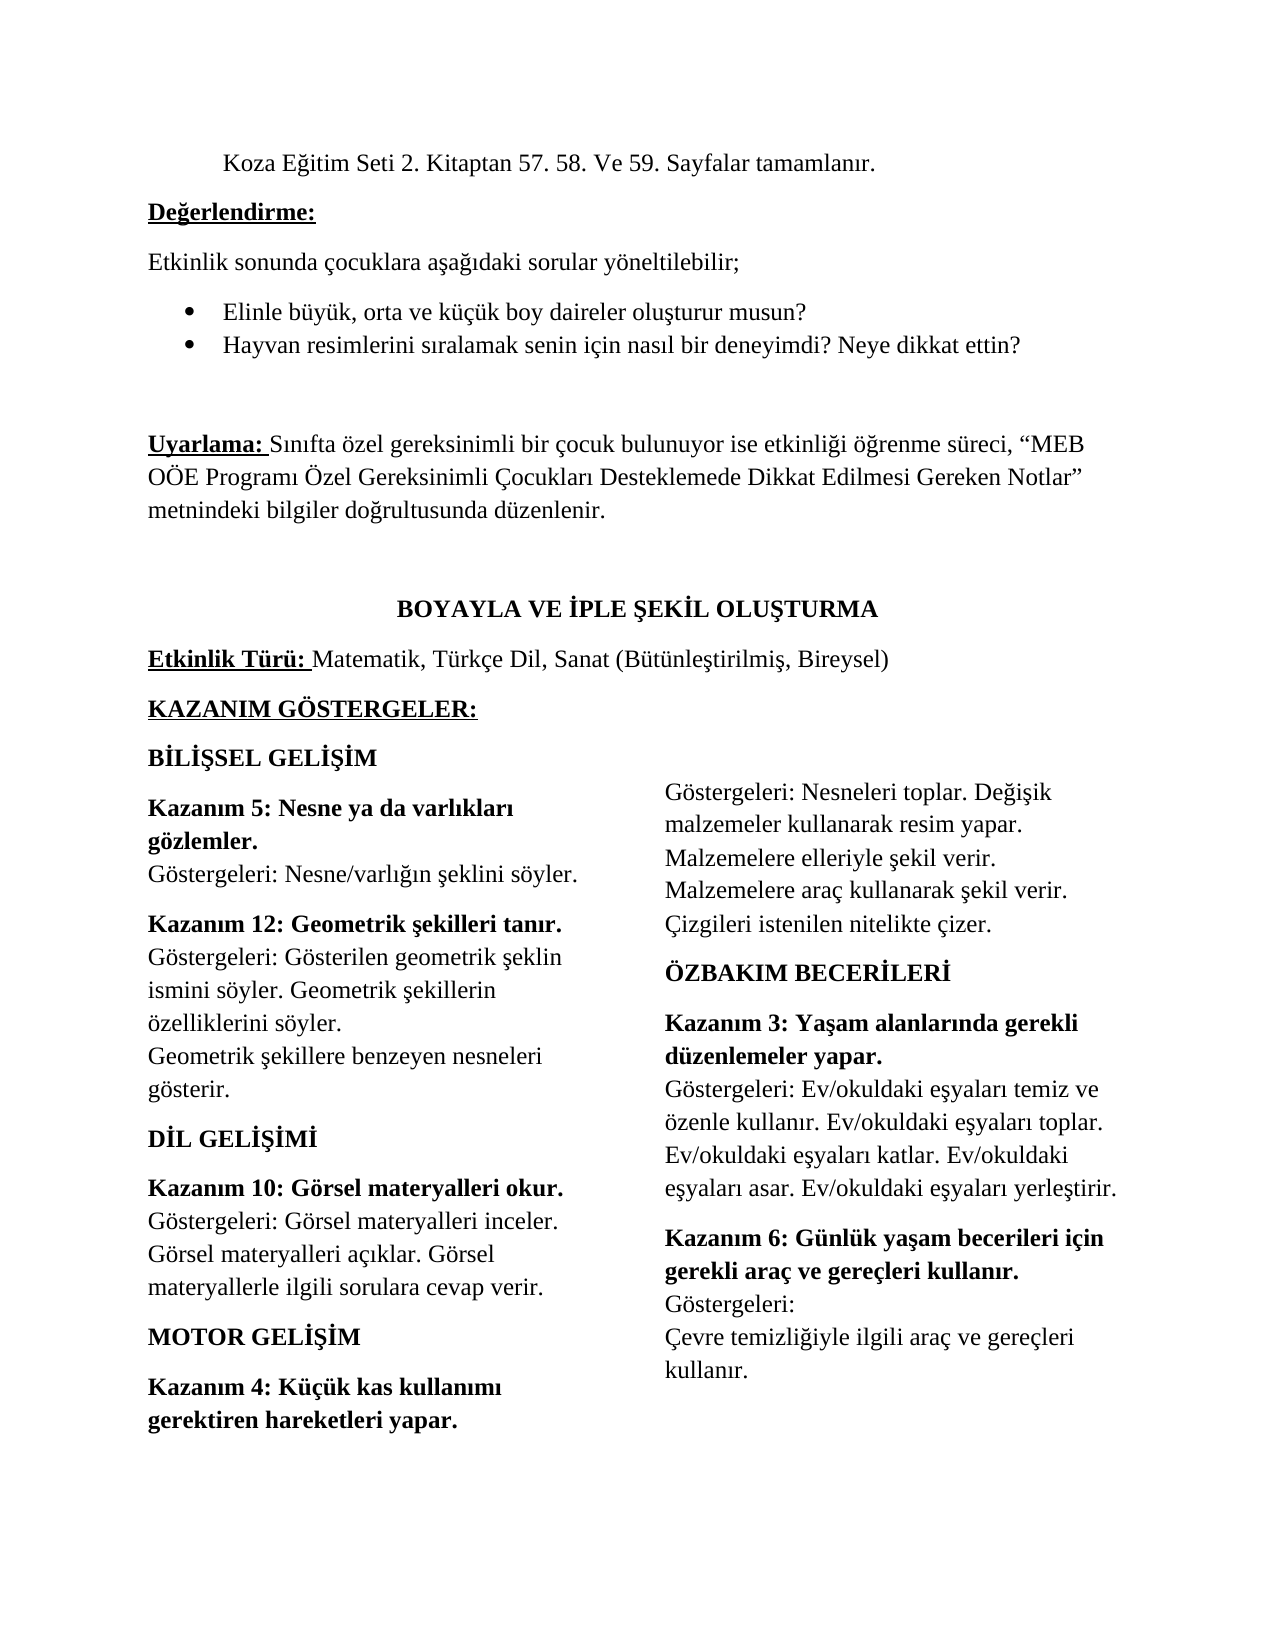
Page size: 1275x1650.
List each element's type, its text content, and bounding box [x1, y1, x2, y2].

list Elinle büyük, orta ve küçük boy daireler oluşturur musun? [185, 297, 1127, 325]
text Değerlendirme: [148, 197, 1127, 226]
text Kazanım 10: Görsel materyalleri okur. Göstergeleri: Görsel materyalleri inceler. Görsel materyalleri açıklar. Görsel materyallerle ilgili sorulara cevap verir. [148, 1173, 611, 1301]
text Etkinlik sonunda çocuklara aşağıdaki sorular yöneltilebilir; [148, 247, 1127, 276]
text Kazanım 5: Nesne ya da varlıkları gözlemler. Göstergeleri: Nesne/varlığın şeklini söyler. [148, 793, 611, 888]
text Göstergeleri: Nesneleri toplar. Değişik malzemeler kullanarak resim yapar. Malzemelere elleriyle şekil verir. Malzemelere araç kullanarak şekil verir. Çizgileri istenilen nitelikte çizer. [664, 743, 1127, 937]
text BİLİŞSEL GELİŞİM [148, 743, 611, 772]
text Koza Eğitim Seti 2. Kitaptan 57. 58. Ve 59. Sayfalar tamamlanır. [223, 148, 1127, 176]
text Kazanım 4: Küçük kas kullanımı gerektiren hareketleri yapar. [148, 1372, 611, 1434]
list Hayvan resimlerini sıralamak senin için nasıl bir deneyimdi? Neye dikkat ettin? [185, 330, 1127, 358]
text Kazanım 6: Günlük yaşam becerileri için gerekli araç ve gereçleri kullanır. Göstergeleri: Çevre temizliğiyle ilgili araç ve gereçleri kullanır. [664, 1223, 1127, 1384]
text Kazanım 12: Geometrik şekilleri tanır. Göstergeleri: Gösterilen geometrik şeklin ismini söyler. Geometrik şekillerin özelliklerini söyler. Geometrik şekillere benzeyen nesneleri gösterir. [148, 909, 611, 1103]
text ÖZBAKIM BECERİLERİ [664, 958, 1127, 987]
text Etkinlik Türü: Matematik, Türkçe Dil, Sanat (Bütünleştirilmiş, Bireysel) [148, 644, 1127, 673]
text Kazanım 3: Yaşam alanlarında gerekli düzenlemeler yapar. Göstergeleri: Ev/okuldaki eşyaları temiz ve özenle kullanır. Ev/okuldaki eşyaları toplar. Ev/okuldaki eşyaları katlar. Ev/okuldaki eşyaları asar. Ev/okuldaki eşyaları yerleştirir. [664, 1008, 1127, 1202]
text BOYAYLA VE İPLE ŞEKİL OLUŞTURMA [148, 594, 1127, 623]
text Uyarlama: Sınıfta özel gereksinimli bir çocuk bulunuyor ise etkinliği öğrenme süreci, “MEB OÖE Programı Özel Gereksinimli Çocukları Desteklemede Dikkat Edilmesi Gereken Notlar” metnindeki bilgiler doğrultusunda düzenlenir. [148, 429, 1127, 524]
text KAZANIM GÖSTERGELER: [148, 694, 1127, 723]
text MOTOR GELİŞİM [148, 1322, 611, 1351]
text DİL GELİŞİMİ [148, 1124, 611, 1152]
